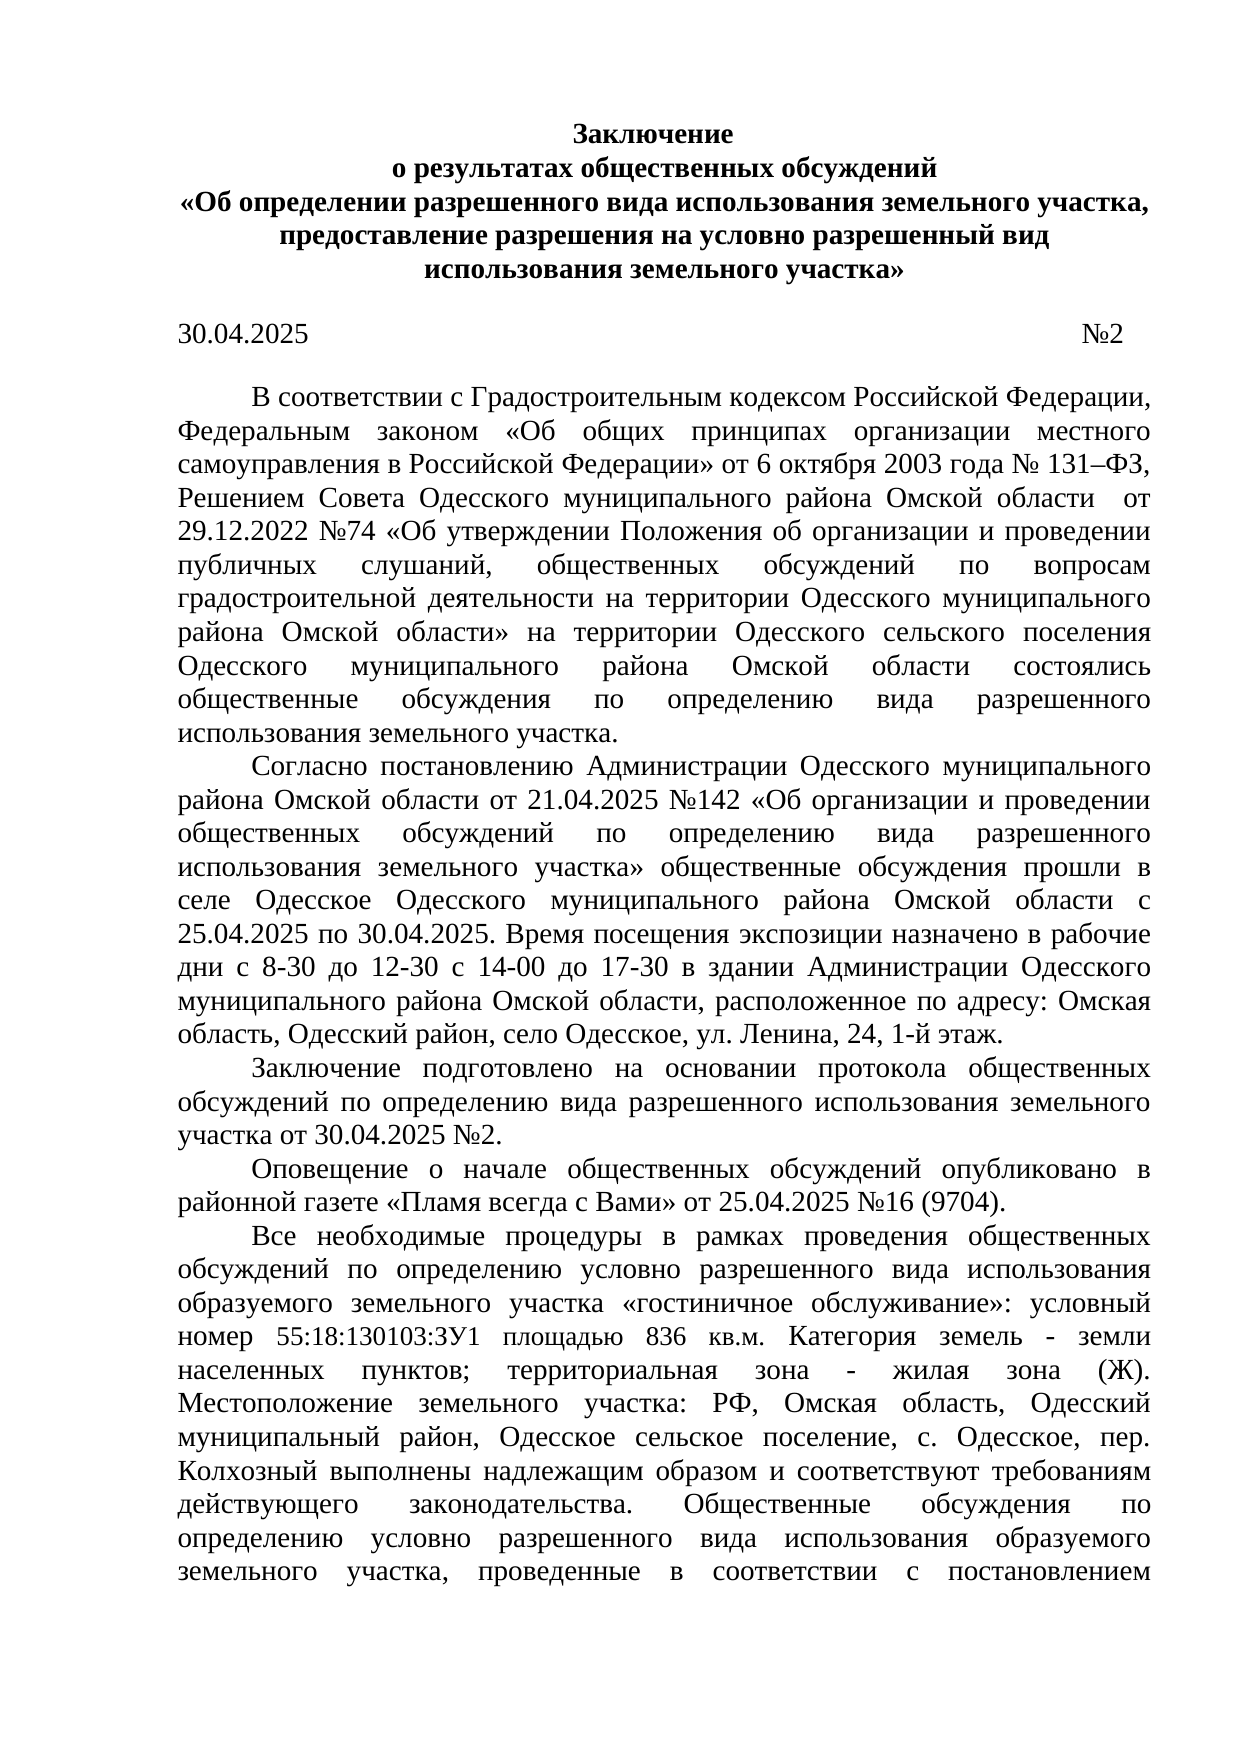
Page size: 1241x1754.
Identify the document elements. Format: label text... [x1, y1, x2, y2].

text 30.04.2025 №2 [177, 318, 1129, 350]
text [177, 1218, 1152, 1587]
text Заключение [177, 118, 1129, 150]
text Заключение подготовлено на основании протокола общественных обсуждений по определению вида разрешенного использования земельного участка от 30.04.2025 №2. [177, 1050, 1152, 1151]
text «Об определении разрешенного вида использования земельного участка, [177, 184, 1152, 217]
text Согласно постановлению Администрации Одесского муниципального района Омской области от 21.04.2025 №142 «Об организации и проведении общественных обсуждений по определению вида разрешенного использования земельного участка» общественные обсуждения прошли в селе Одесское Одесского муниципального района Омской области с 25.04.2025 по 30.04.2025. Время посещения экспозиции назначено в рабочие дни с 8-30 до 12-30 с 14-00 до 17-30 в здании Администрации Одесского муниципального района Омской области, расположенное по адресу: Омская область, Одесский район, село Одесское, ул. Ленина, 24, 1-й этаж. [177, 748, 1152, 1050]
text использования земельного участка» [177, 251, 1152, 284]
text предоставление разрешения на условно разрешенный вид [177, 217, 1152, 251]
text Оповещение о начале общественных обсуждений опубликовано в районной газете «Пламя всегда с Вами» от 25.04.2025 №16 (9704). [177, 1151, 1152, 1218]
text В соответствии с Градостроительным кодексом Российской Федерации, Федеральным законом «Об общих принципах организации местного самоуправления в Российской Федерации» от 6 октября 2003 года № 131–ФЗ, Решением Совета Одесского муниципального района Омской области от 29.12.2022 №74 «Об утверждении Положения об организации и проведении публичных слушаний, общественных обсуждений по вопросам градостроительной деятельности на территории Одесского муниципального района Омской области» на территории Одесского сельского поселения Одесского муниципального района Омской области состоялись общественные обсуждения по определению вида разрешенного использования земельного участка. [177, 379, 1152, 748]
text о результатах общественных обсуждений [177, 150, 1152, 184]
